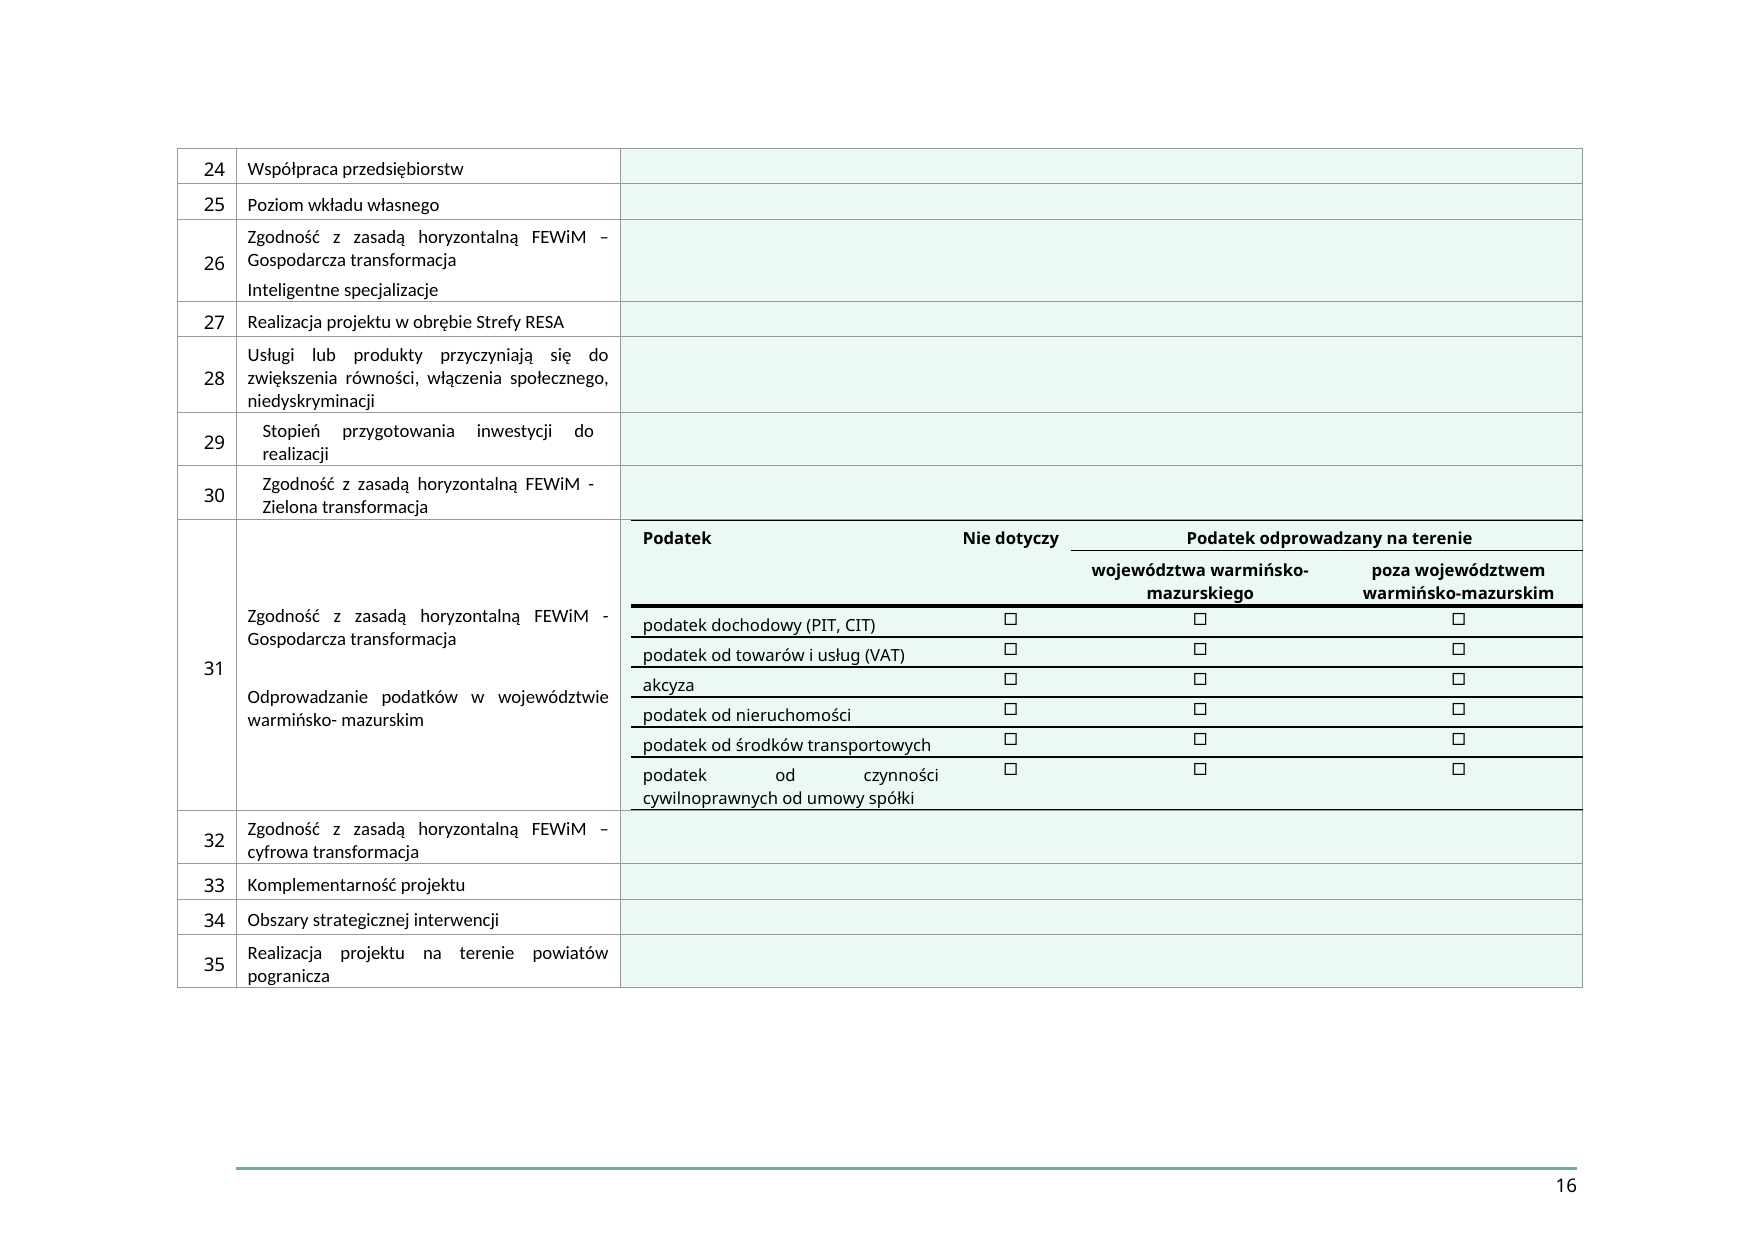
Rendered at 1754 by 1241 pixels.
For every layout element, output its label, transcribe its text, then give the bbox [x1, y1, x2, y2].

table_cell 33 [178, 864, 236, 899]
table_cell Zgodność z zasadą horyzontalną FEWiM – Gospodarcza transformacja Inteligentne specjalizacje [237, 220, 620, 301]
table_cell 30 [178, 466, 236, 518]
table_cell [621, 220, 1582, 301]
table_cell [621, 520, 1582, 810]
table_cell 31 [178, 520, 236, 810]
table_cell [621, 149, 1582, 183]
table_cell Stopień przygotowania inwestycji do realizacji [237, 413, 620, 465]
table_cell 32 [178, 811, 236, 863]
table_cell [621, 184, 1582, 218]
table_cell Obszary strategicznej interwencji [237, 900, 620, 934]
table_cell Współpraca przedsiębiorstw [237, 149, 620, 183]
table_cell Realizacja projektu w obrębie Strefy RESA [237, 302, 620, 336]
table_cell [621, 466, 1582, 518]
table_cell [621, 302, 1582, 336]
table_cell 28 [178, 337, 236, 412]
table_cell [621, 900, 1582, 934]
table_cell Zgodność z zasadą horyzontalną FEWiM - Gospodarcza transformacja Odprowadzanie podatków w województwie warmińsko- mazurskim [237, 520, 620, 810]
table_cell Usługi lub produkty przyczyniają się do zwiększenia równości, włączenia społecznego, niedyskryminacji [237, 337, 620, 412]
table_cell Zgodność z zasadą horyzontalną FEWiM - Zielona transformacja [237, 466, 620, 518]
table_cell [621, 337, 1582, 412]
table_cell 34 [178, 900, 236, 934]
table_cell Realizacja projektu na terenie powiatów pogranicza [237, 935, 620, 987]
table_cell [621, 811, 1582, 863]
table_cell 24 [178, 149, 236, 183]
table_cell [621, 935, 1582, 987]
table_cell Zgodność z zasadą horyzontalną FEWiM – cyfrowa transformacja [237, 811, 620, 863]
table_cell 27 [178, 302, 236, 336]
table_cell Komplementarność projektu [237, 864, 620, 899]
table_cell 29 [178, 413, 236, 465]
table_cell 35 [178, 935, 236, 987]
table_cell 25 [178, 184, 236, 218]
table_cell 26 [178, 220, 236, 301]
table_cell Poziom wkładu własnego [237, 184, 620, 218]
table_cell [621, 413, 1582, 465]
table_cell [621, 864, 1582, 899]
